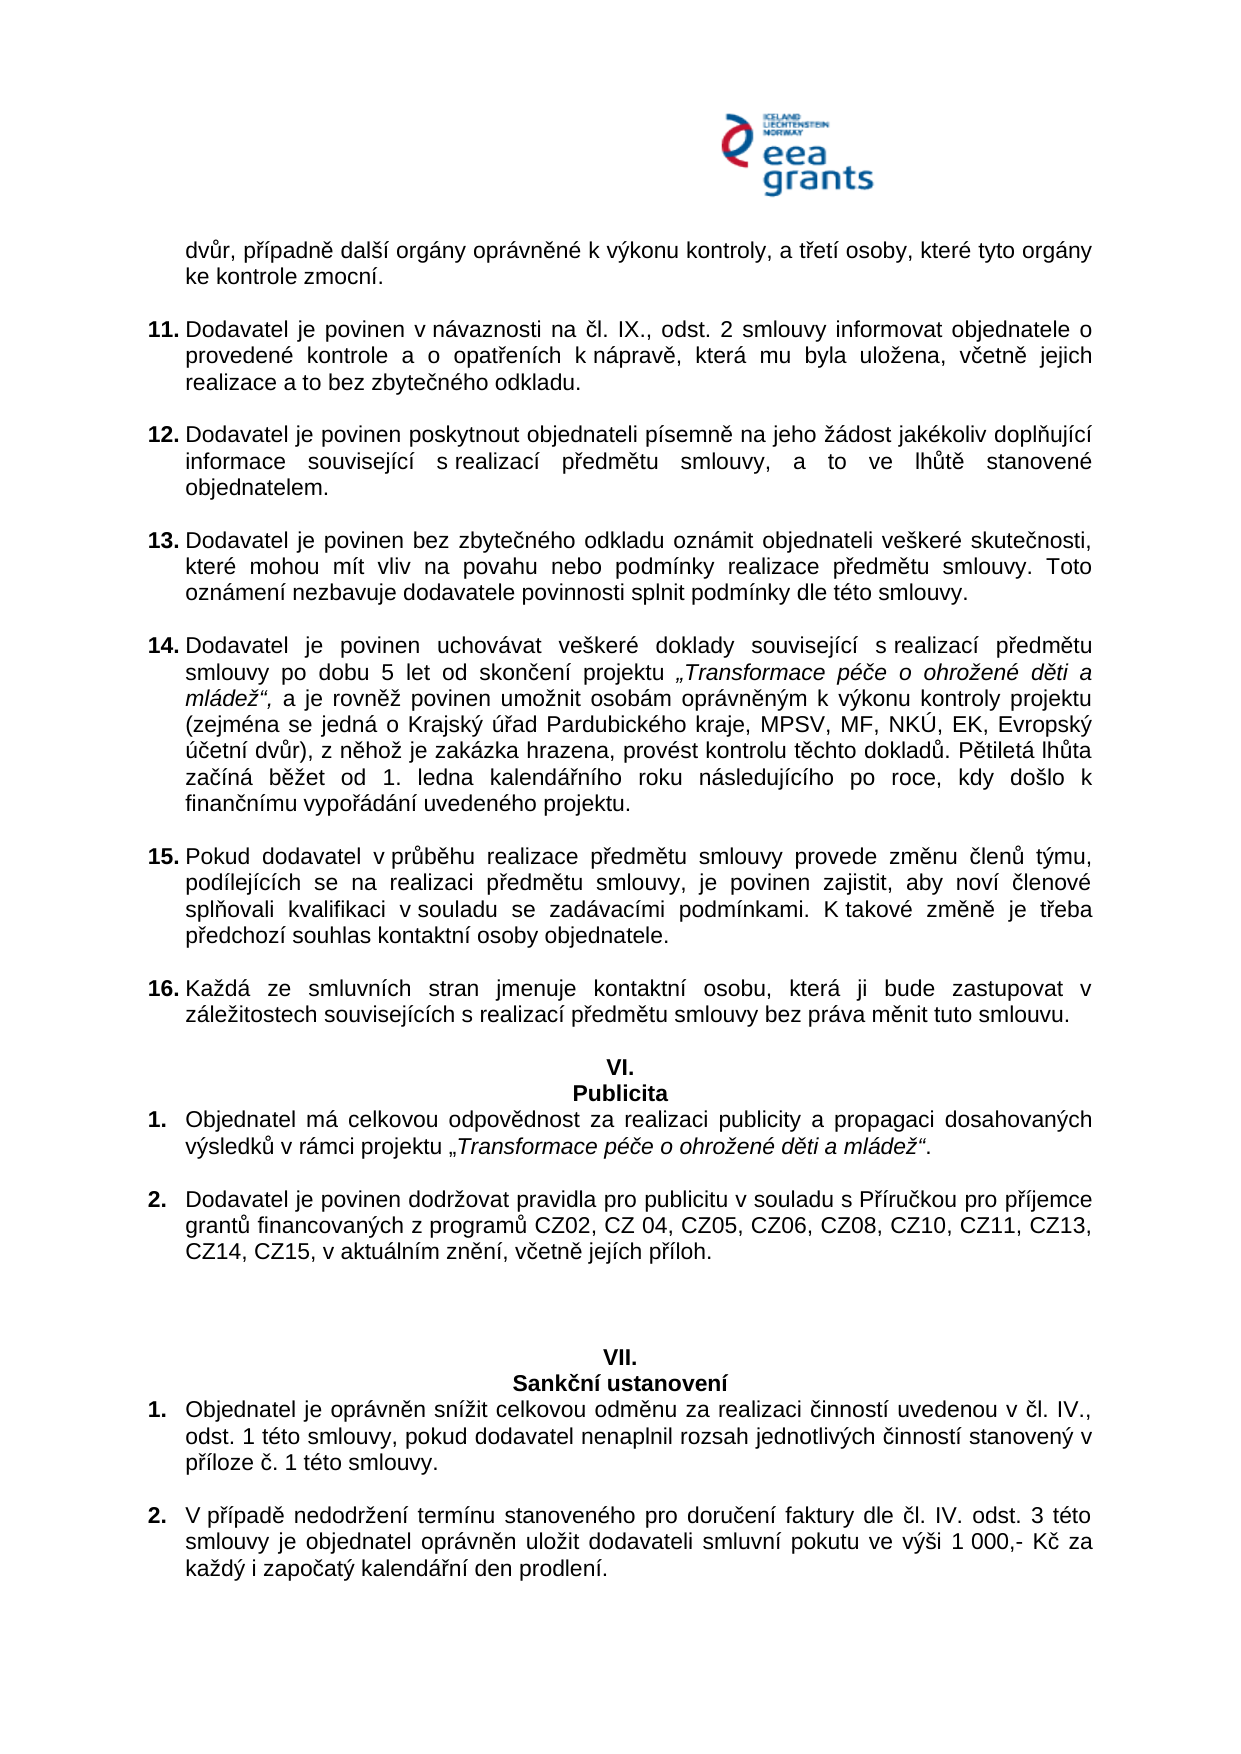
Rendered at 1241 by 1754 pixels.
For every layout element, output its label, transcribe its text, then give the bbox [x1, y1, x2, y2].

text VII. [148, 1344, 1093, 1370]
text Publicita [148, 1080, 1093, 1106]
list Každá ze smluvních stran jmenuje kontaktní osobu, která ji bude zastupovat v záležitostech souvisejících s realizací předmětu smlouvy bez práva měnit tuto smlouvu. [148, 975, 1093, 1027]
list V případě nedodržení termínu stanoveného pro doručení faktury dle čl. IV. odst. 3 této smlouvy je objednatel oprávněn uložit dodavateli smluvní pokutu ve výši 1 000,- Kč za každý i započatý kalendářní den prodlení. [148, 1502, 1093, 1581]
list Dodavatel je povinen v návaznosti na čl. IX., odst. 2 smlouvy informovat objednatele o provedené kontrole a o opatřeních k nápravě, která mu byla uložena, včetně jejich realizace a to bez zbytečného odkladu. [148, 316, 1093, 395]
list Objednatel má celkovou odpovědnost za realizaci publicity a propagaci dosahovaných výsledků v rámci projektu „Transformace péče o ohrožené děti a mládež“. [148, 1106, 1093, 1159]
text VI. [148, 1054, 1093, 1080]
list Dodavatel je povinen uchovávat veškeré doklady související s realizací předmětu smlouvy po dobu 5 let od skončení projektu „Transformace péče o ohrožené děti a mládež“, a je rovněž povinen umožnit osobám oprávněným k výkonu kontroly projektu (zejména se jedná o Krajský úřad Pardubického kraje, MPSV, MF, NKÚ, EK, Evropský účetní dvůr), z něhož je zakázka hrazena, provést kontrolu těchto dokladů. Pětiletá lhůta začíná běžet od 1. ledna kalendářního roku následujícího po roce, kdy došlo k finančnímu vypořádání uvedeného projektu. [148, 632, 1093, 817]
text Sankční ustanovení [148, 1370, 1093, 1396]
list Dodavatel je povinen bez zbytečného odkladu oznámit objednateli veškeré skutečnosti, které mohou mít vliv na povahu nebo podmínky realizace předmětu smlouvy. Toto oznámení nezbavuje dodavatele povinnosti splnit podmínky dle této smlouvy. [148, 527, 1093, 606]
picture [697, 73, 898, 237]
list Dodavatel je povinen poskytnout objednateli písemně na jeho žádost jakékoliv doplňující informace související s realizací předmětu smlouvy, a to ve lhůtě stanovené objednatelem. [148, 421, 1093, 500]
list Pokud dodavatel v průběhu realizace předmětu smlouvy provede změnu členů týmu, podílejících se na realizaci předmětu smlouvy, je povinen zajistit, aby noví členové splňovali kvalifikaci v souladu se zadávacími podmínkami. K takové změně je třeba předchozí souhlas kontaktní osoby objednatele. [148, 843, 1093, 948]
list Dodavatel je povinen dodržovat pravidla pro publicitu v souladu s Příručkou pro příjemce grantů financovaných z programů CZ02, CZ 04, CZ05, CZ06, CZ08, CZ10, CZ11, CZ13, CZ14, CZ15, v aktuálním znění, včetně jejích příloh. [148, 1186, 1093, 1264]
list Objednatel je oprávněn snížit celkovou odměnu za realizaci činností uvedenou v čl. IV., odst. 1 této smlouvy, pokud dodavatel nenaplnil rozsah jednotlivých činností stanovený v příloze č. 1 této smlouvy. [148, 1396, 1093, 1475]
